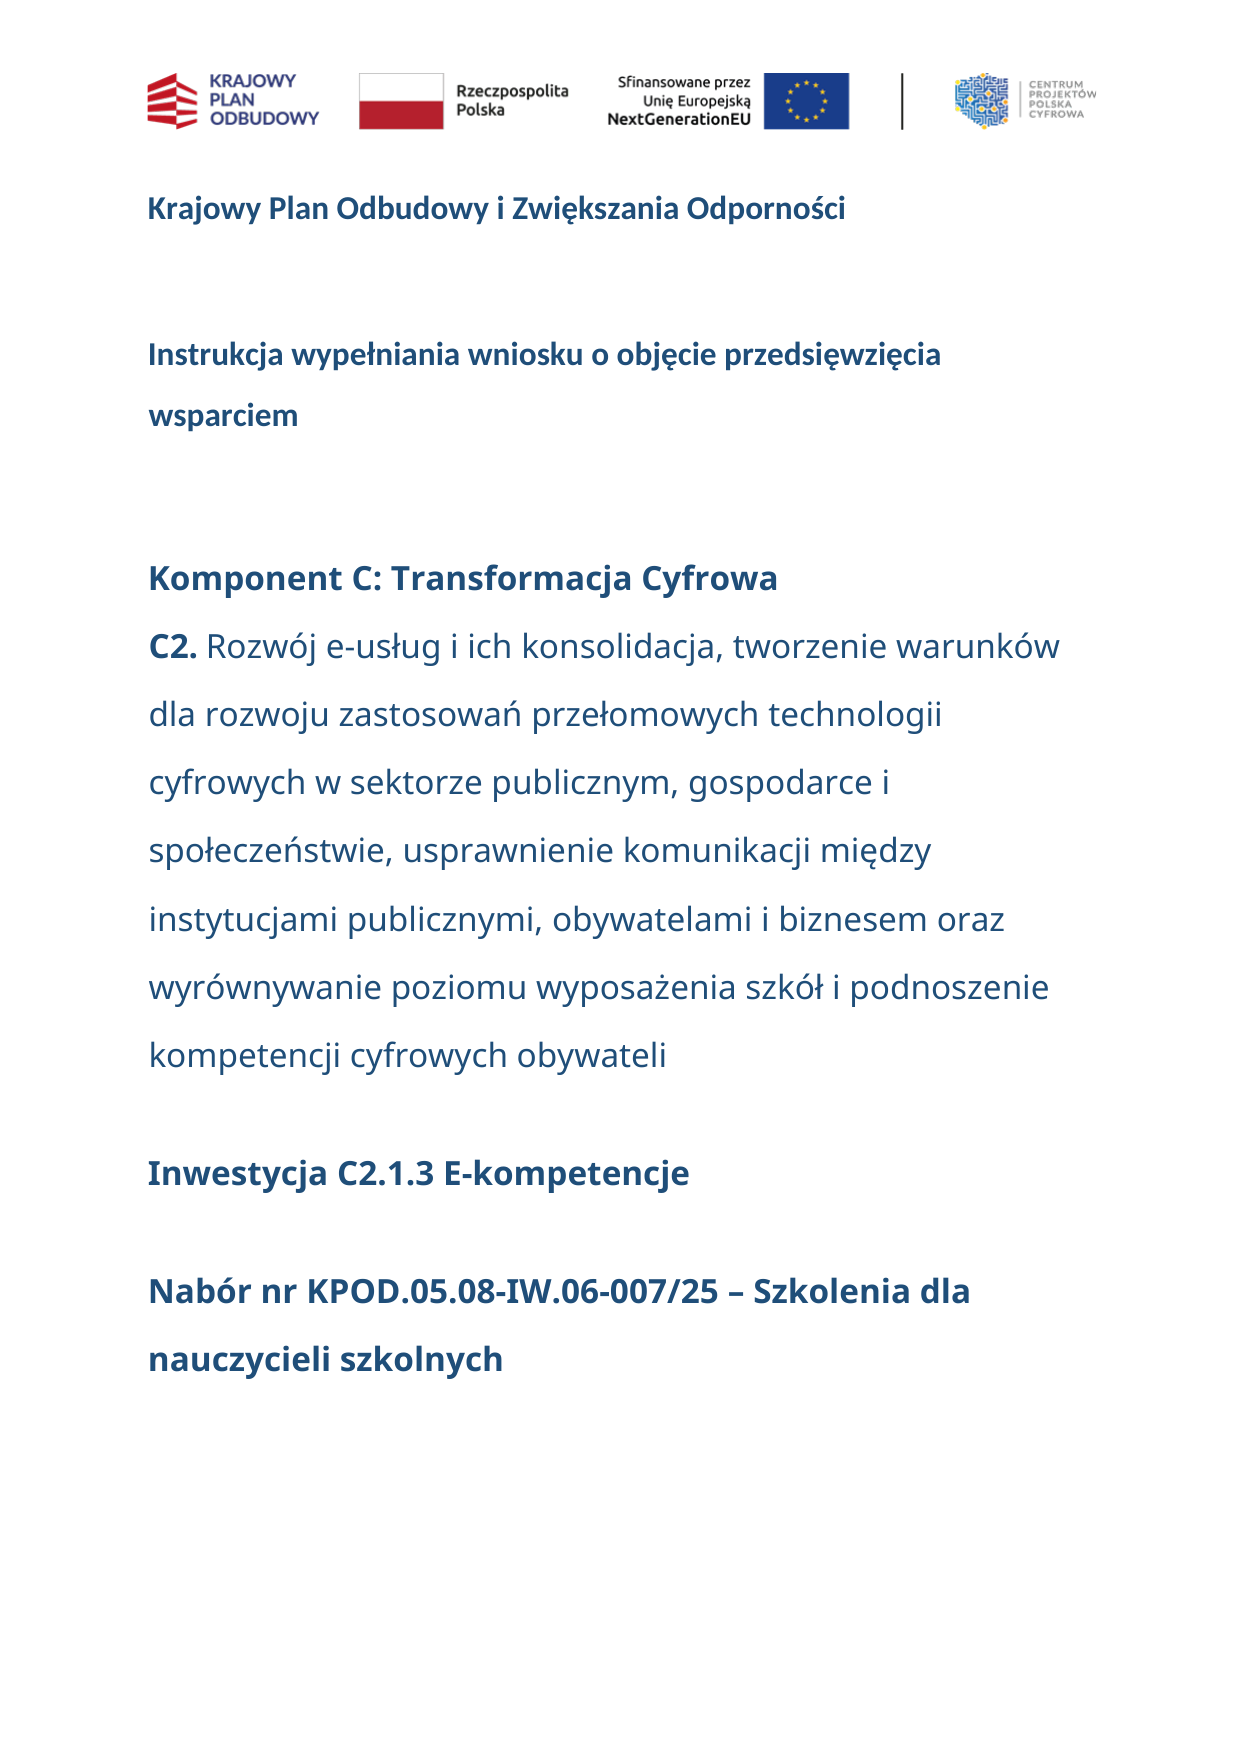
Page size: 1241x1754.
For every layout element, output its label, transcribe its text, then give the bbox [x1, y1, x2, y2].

text Komponent C: Transformacja Cyfrowa C2. Rozwój e-usług i ich konsolidacja, tworzenie warunków dla rozwoju zastosowań przełomowych technologii cyfrowych w sektorze publicznym, gospodarce i społeczeństwie, usprawnienie komunikacji między instytucjami publicznymi, obywatelami i biznesem oraz wyrównywanie poziomu wyposażenia szkół i podnoszenie kompetencji cyfrowych obywateli [148, 555, 1096, 1077]
picture [147, 73, 1097, 130]
subtitle Instrukcja wypełniania wniosku o objęcie przedsięwzięcia wsparciem [148, 333, 1096, 434]
text Inwestycja C2.1.3 E-kompetencje [148, 1150, 1096, 1195]
text Nabór nr KPOD.05.08-IW.06-007/25 – Szkolenia dla nauczycieli szkolnych [148, 1268, 1096, 1381]
text Krajowy Plan Odbudowy i Zwiększania Odporności [148, 187, 1096, 228]
